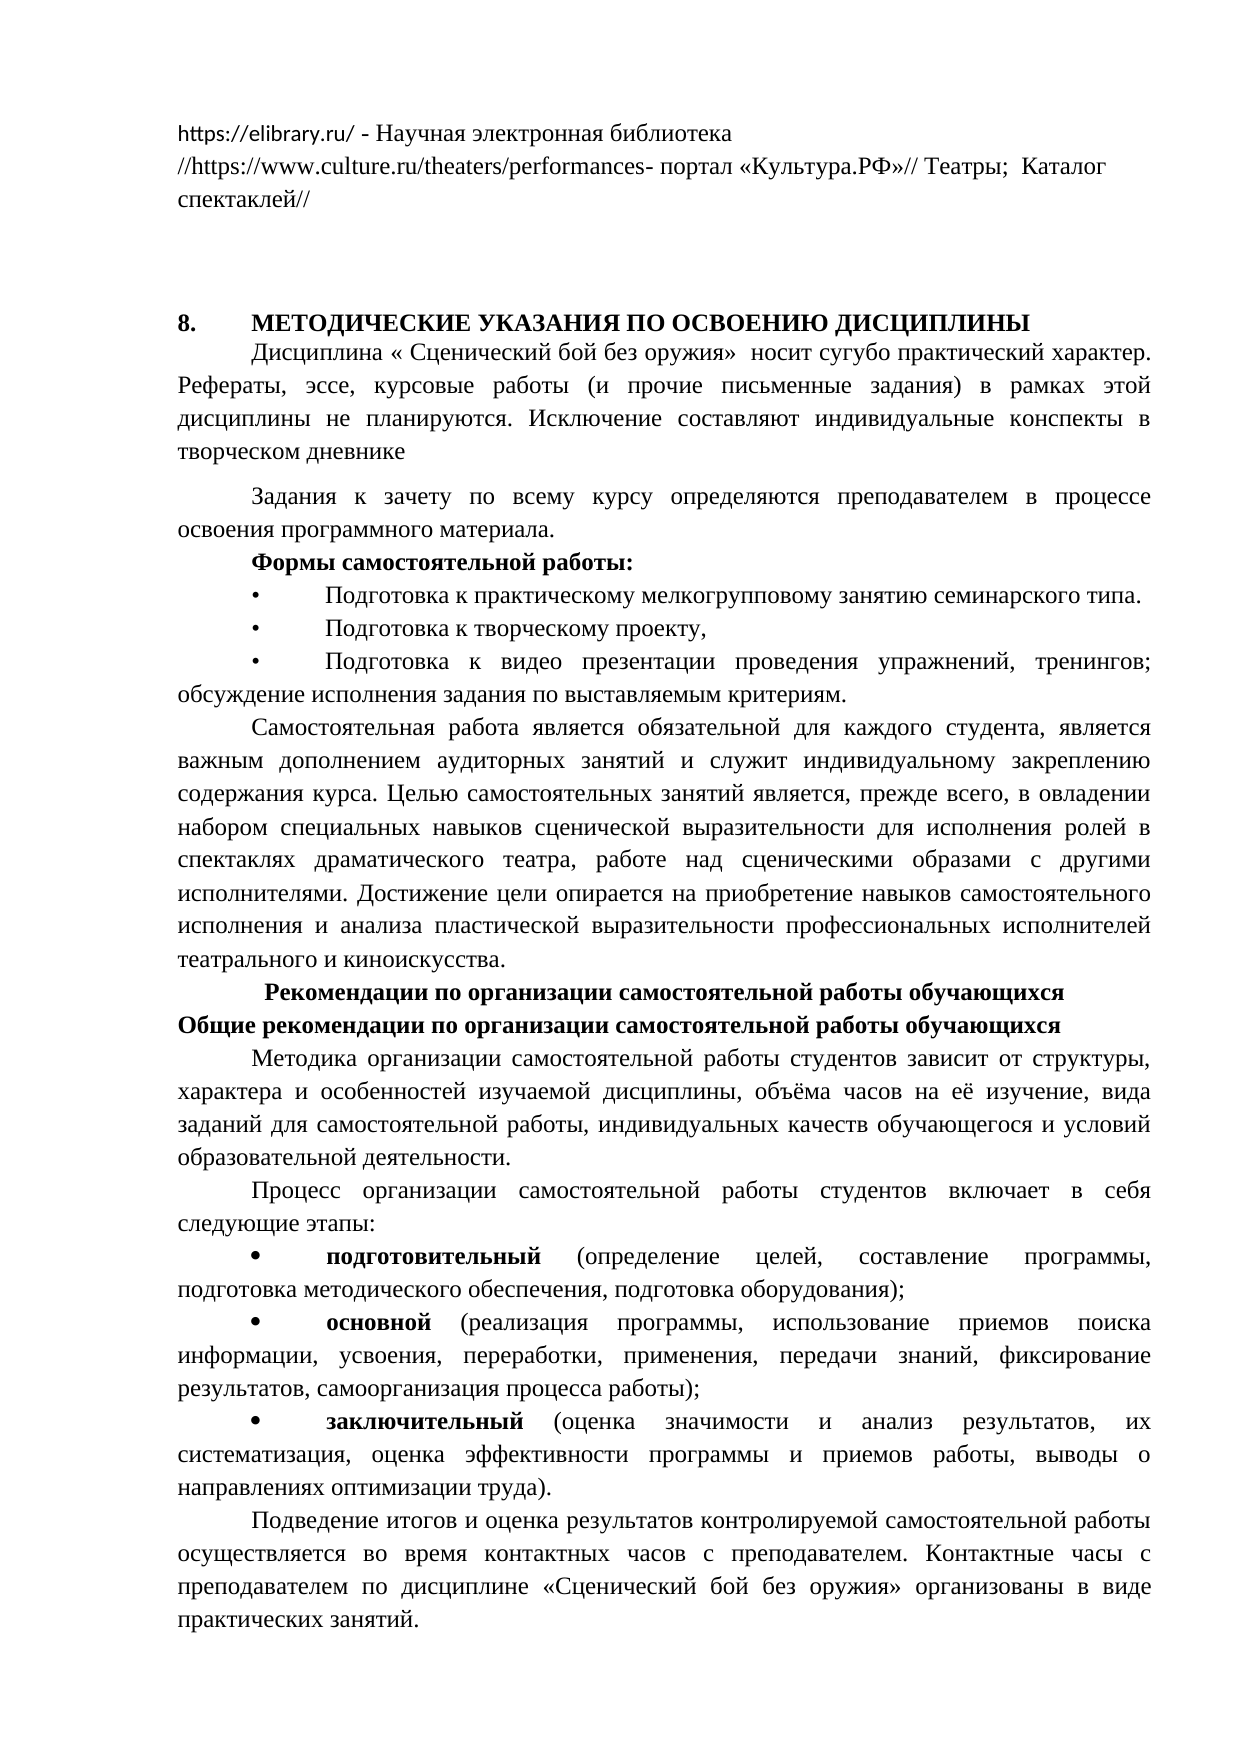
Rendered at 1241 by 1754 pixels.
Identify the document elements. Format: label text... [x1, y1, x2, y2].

text Методика организации самостоятельной работы студентов зависит от структуры, характера и особенностей изучаемой дисциплины, объёма часов на её изучение, вида заданий для самостоятельной работы, индивидуальных качеств обучающегося и условий образовательной деятельности. [177, 1043, 1152, 1171]
text 8. МЕТОДИЧЕСКИЕ УКАЗАНИЯ ПО ОСВОЕНИЮ ДИСЦИПЛИНЫ [177, 308, 1152, 337]
text Рекомендации по организации самостоятельной работы обучающихся [177, 977, 1152, 1005]
text //https://www.culture.ru/theaters/performances- портал «Культура.РФ»// Театры; Каталог спектаклей// [177, 151, 1152, 213]
text Процесс организации самостоятельной работы студентов включает в себя следующие этапы: [177, 1175, 1152, 1237]
text https://elibrary.ru/ - Научная электронная библиотека [177, 118, 1152, 147]
text Формы самостоятельной работы: [177, 547, 1152, 576]
list основной (реализация программы, использование приемов поиска информации, усвоения, переработки, применения, передачи знаний, фиксирование результатов, самоорганизация процесса работы); [177, 1307, 1152, 1402]
text Подведение итогов и оценка результатов контролируемой самостоятельной работы осуществляется во время контактных часов с преподавателем. Контактные часы с преподавателем по дисциплине «Сценический бой без оружия» организованы в виде практических занятий. [177, 1505, 1152, 1633]
list подготовительный (определение целей, составление программы, подготовка методического обеспечения, подготовка оборудования); [177, 1241, 1152, 1303]
list заключительный (оценка значимости и анализ результатов, их систематизация, оценка эффективности программы и приемов работы, выводы о направлениях оптимизации труда). [177, 1406, 1152, 1501]
text • Подготовка к творческому проекту, [177, 613, 1152, 642]
text Общие рекомендации по организации самостоятельной работы обучающихся [177, 1010, 1152, 1038]
text • Подготовка к практическому мелкогрупповому занятию семинарского типа. [177, 580, 1152, 609]
text Дисциплина « Сценический бой без оружия» носит сугубо практический характер. Рефераты, эссе, курсовые работы (и прочие письменные задания) в рамках этой дисциплины не планируются. Исключение составляют индивидуальные конспекты в творческом дневнике [177, 337, 1152, 464]
text • Подготовка к видео презентации проведения упражнений, тренингов; обсуждение исполнения задания по выставляемым критериям. [177, 646, 1152, 708]
text Задания к зачету по всему курсу определяются преподавателем в процессе освоения программного материала. [177, 481, 1152, 543]
